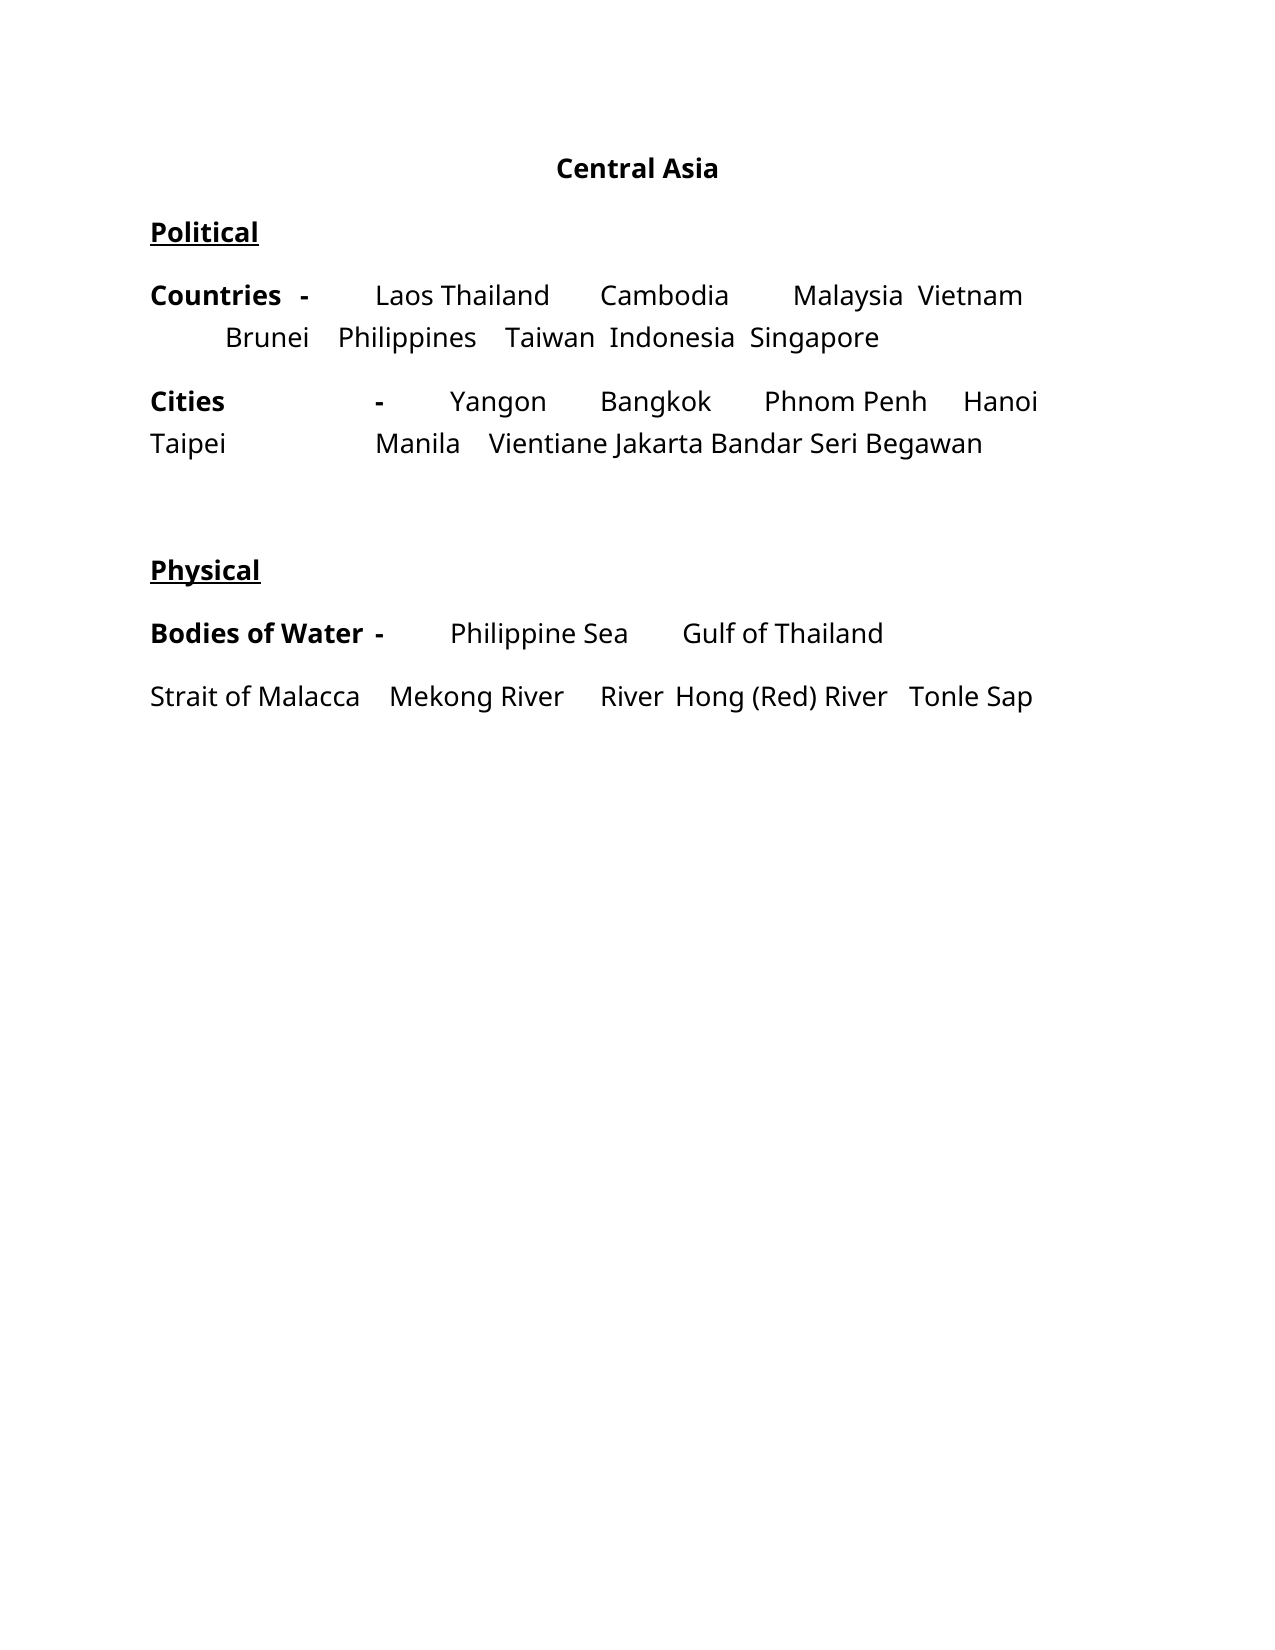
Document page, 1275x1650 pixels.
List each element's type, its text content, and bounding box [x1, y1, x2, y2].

text Bodies of Water - Philippine Sea Gulf of Thailand [150, 614, 1125, 651]
text Central Asia [150, 150, 1125, 187]
text Countries - Laos Thailand Cambodia Malaysia Vietnam Brunei Philippines Taiwan Indonesia Singapore [150, 276, 1125, 356]
text Cities - Yangon Bangkok Phnom Penh Hanoi Taipei Manila Vientiane Jakarta Bandar Seri Begawan [150, 382, 1125, 461]
text Political [150, 213, 1125, 250]
text Physical [150, 551, 1125, 588]
text Strait of Malacca Mekong River River Hong (Red) River Tonle Sap [150, 677, 1125, 714]
